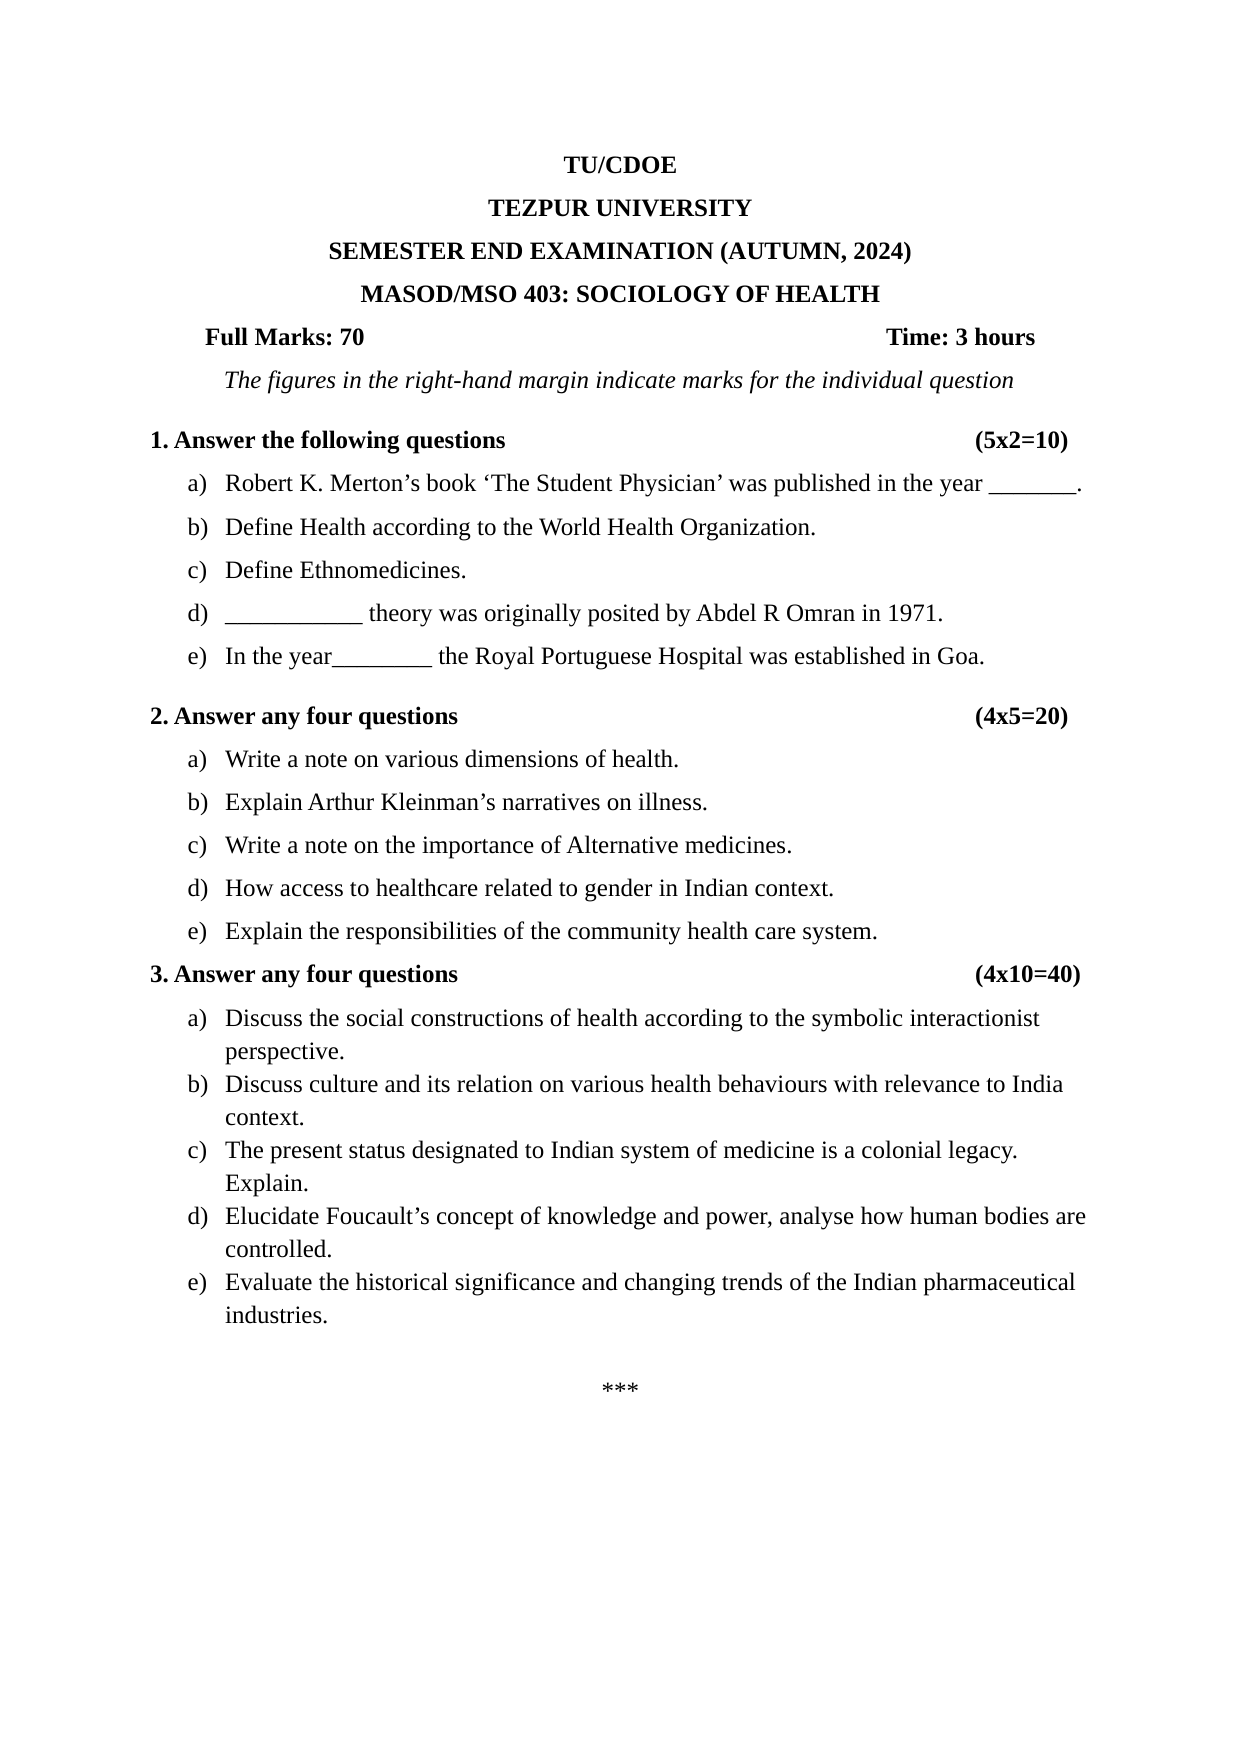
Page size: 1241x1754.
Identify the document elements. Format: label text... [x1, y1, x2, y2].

text TU/CDOE [150, 150, 1090, 179]
text SEMESTER END EXAMINATION (AUTUMN, 2024) [150, 236, 1090, 265]
text MASOD/MSO 403: SOCIOLOGY OF HEALTH [150, 279, 1090, 308]
list Explain Arthur Kleinman’s narratives on illness. [187, 787, 1090, 816]
list ___________ theory was originally posited by Abdel R Omran in 1971. [187, 598, 1090, 627]
list Elucidate Foucault’s concept of knowledge and power, analyse how human bodies are controlled. [187, 1201, 1090, 1263]
list Define Health according to the World Health Organization. [187, 512, 1090, 540]
list The present status designated to Indian system of medicine is a colonial legacy. Explain. [187, 1135, 1090, 1197]
text TEZPUR UNIVERSITY [150, 193, 1090, 222]
list Discuss the social constructions of health according to the symbolic interactionist perspective. [187, 1003, 1090, 1064]
list Discuss culture and its relation on various health behaviours with relevance to India context. [187, 1069, 1090, 1131]
text 3. Answer any four questions (4x10=40) [150, 959, 1090, 988]
list Explain the responsibilities of the community health care system. [187, 916, 1090, 945]
list Write a note on the importance of Alternative medicines. [187, 830, 1090, 859]
list Write a note on various dimensions of health. [187, 744, 1090, 773]
text Full Marks: 70 Time: 3 hours [150, 322, 1090, 351]
list How access to healthcare related to gender in Indian context. [187, 873, 1090, 902]
list In the year________ the Royal Portuguese Hospital was established in Goa. [187, 641, 1090, 670]
list Robert K. Merton’s book ‘The Student Physician’ was published in the year _______. [187, 468, 1090, 497]
text The figures in the right-hand margin indicate marks for the individual question [150, 366, 1090, 394]
text 2. Answer any four questions (4x5=20) [150, 701, 1090, 729]
text 1. Answer the following questions (5x2=10) [150, 425, 1090, 454]
text *** [150, 1376, 1090, 1405]
list Define Ethnomedicines. [187, 555, 1090, 583]
list Evaluate the historical significance and changing trends of the Indian pharmaceutical industries. [187, 1267, 1090, 1329]
